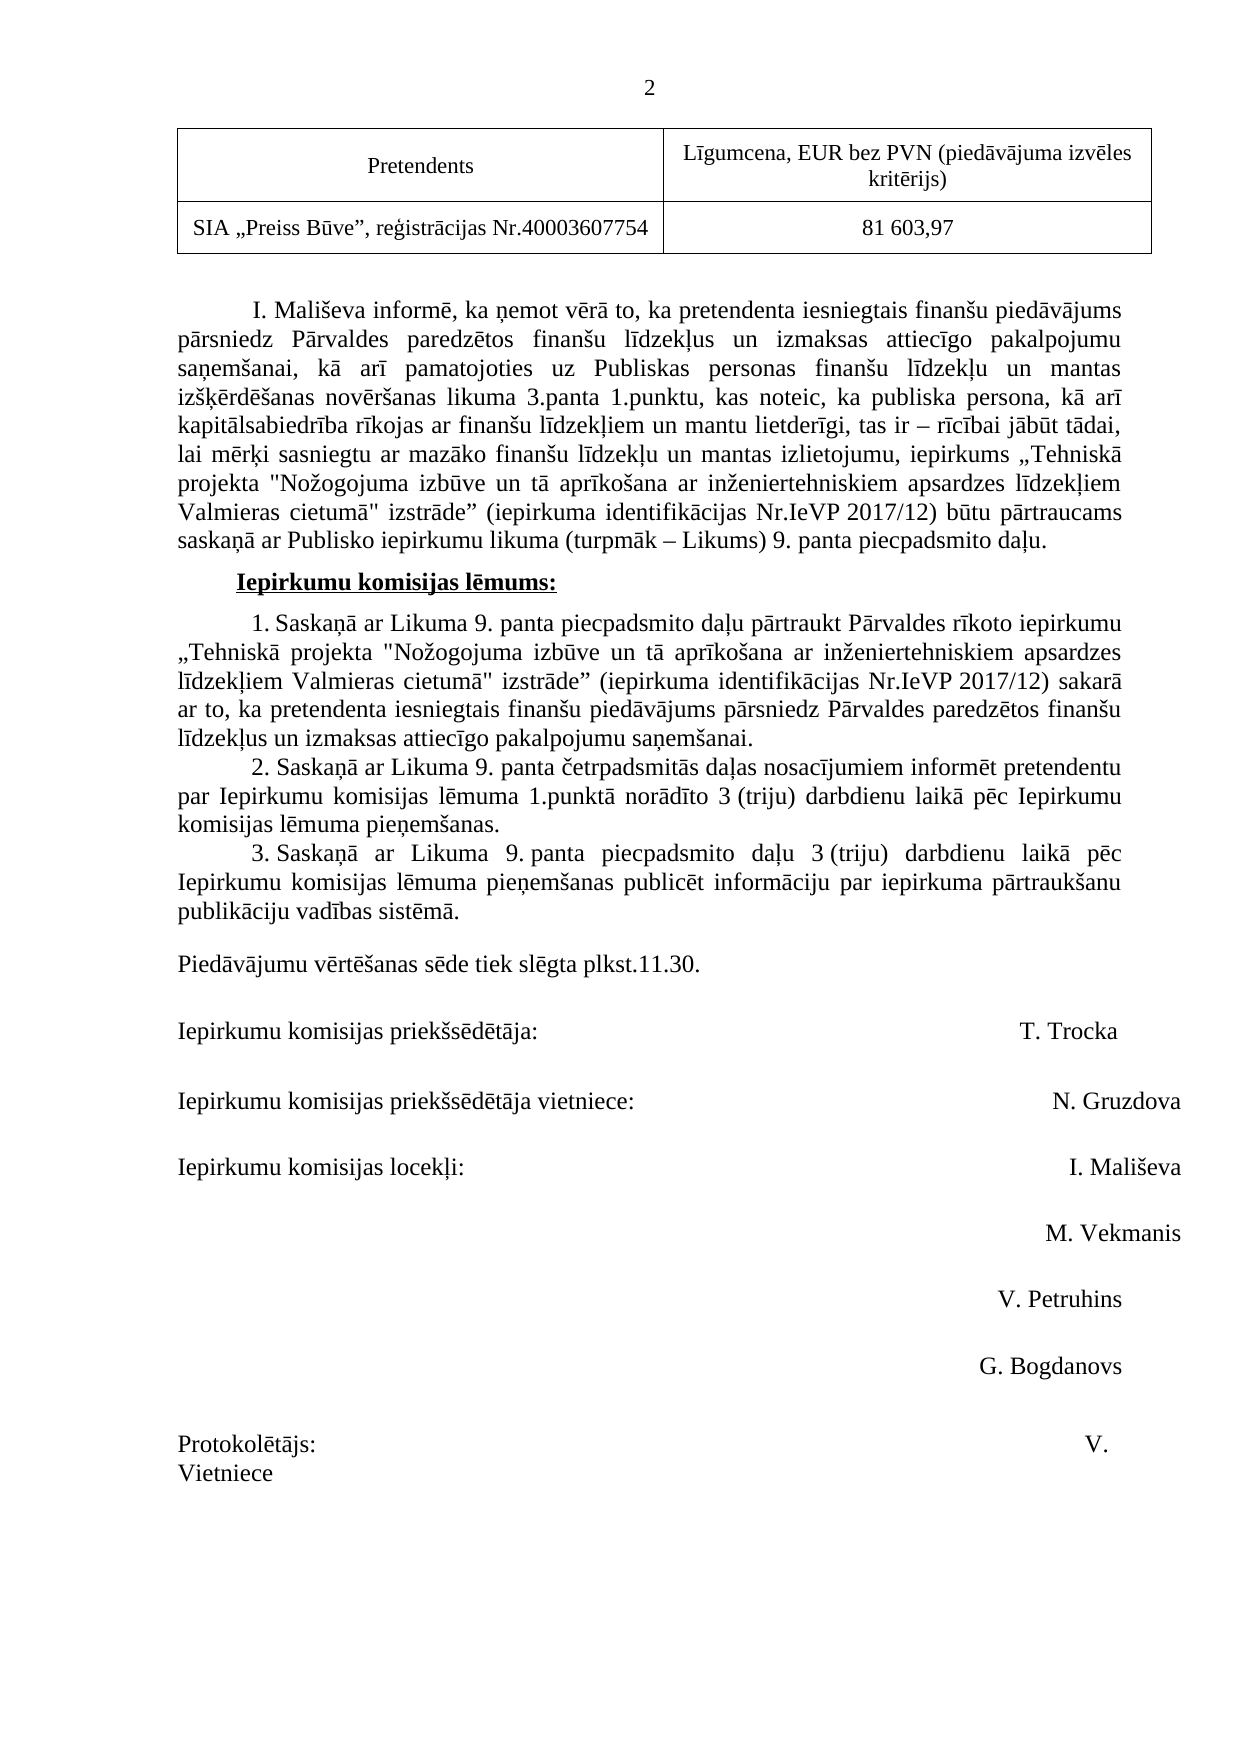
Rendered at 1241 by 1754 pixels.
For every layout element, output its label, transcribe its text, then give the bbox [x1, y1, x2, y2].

table_header Pretendents [178, 129, 663, 201]
text G. Bogdanovs [177, 1351, 1122, 1379]
text Protokolētājs: V. Vietniece [177, 1429, 1122, 1487]
text Iepirkumu komisijas lēmums: [177, 567, 1122, 595]
text M. Vekmanis [177, 1218, 1122, 1247]
table_cell 81 603,97 [664, 202, 1151, 253]
text V. Petruhins [177, 1284, 1122, 1313]
text Piedāvājumu vērtēšanas sēde tiek slēgta plkst.11.30. [177, 949, 1122, 978]
text 3. Saskaņā ar Likuma 9. panta piecpadsmito daļu 3 (triju) darbdienu laikā pēc Iepirkumu komisijas lēmuma pieņemšanas publicēt informāciju par iepirkuma pārtraukšanu publikāciju vadības sistēmā. [177, 838, 1122, 924]
text I. Mališeva informē, ka ņemot vērā to, ka pretendenta iesniegtais finanšu piedāvājums pārsniedz Pārvaldes paredzētos finanšu līdzekļus un izmaksas attiecīgo pakalpojumu saņemšanai, kā arī pamatojoties uz Publiskas personas finanšu līdzekļu un mantas izšķērdēšanas novēršanas likuma 3.panta 1.punktu, kas noteic, ka publiska persona, kā arī kapitālsabiedrība rīkojas ar finanšu līdzekļiem un mantu lietderīgi, tas ir – rīcībai jābūt tādai, lai mērķi sasniegtu ar mazāko finanšu līdzekļu un mantas izlietojumu, iepirkums „Tehniskā projekta "Nožogojuma izbūve un tā aprīkošana ar inženiertehniskiem apsardzes līdzekļiem Valmieras cietumā" izstrāde” (iepirkuma identifikācijas Nr.IeVP 2017/12) būtu pārtraucams saskaņā ar Publisko iepirkumu likuma (turpmāk – Likums) 9. panta piecpadsmito daļu. [177, 295, 1122, 554]
text Iepirkumu komisijas priekšsēdētāja vietniece: N. Gruzdova [177, 1086, 1122, 1114]
text 2. Saskaņā ar Likuma 9. panta četrpadsmitās daļas nosacījumiem informēt pretendentu par Iepirkumu komisijas lēmuma 1.punktā norādīto 3 (triju) darbdienu laikā pēc Iepirkumu komisijas lēmuma pieņemšanas. [177, 752, 1122, 838]
text Iepirkumu komisijas priekšsēdētāja: T. Trocka [177, 1016, 1122, 1044]
table_header Līgumcena, EUR bez PVN (piedāvājuma izvēles kritērijs) [664, 129, 1151, 201]
text 1. Saskaņā ar Likuma 9. panta piecpadsmito daļu pārtraukt Pārvaldes rīkoto iepirkumu „Tehniskā projekta "Nožogojuma izbūve un tā aprīkošana ar inženiertehniskiem apsardzes līdzekļiem Valmieras cietumā" izstrāde” (iepirkuma identifikācijas Nr.IeVP 2017/12) sakarā ar to, ka pretendenta iesniegtais finanšu piedāvājums pārsniedz Pārvaldes paredzētos finanšu līdzekļus un izmaksas attiecīgo pakalpojumu saņemšanai. [177, 608, 1122, 752]
text Iepirkumu komisijas locekļi: I. Mališeva [177, 1152, 1122, 1181]
table_cell SIA „Preiss Būve”, reģistrācijas Nr.40003607754 [178, 202, 663, 253]
